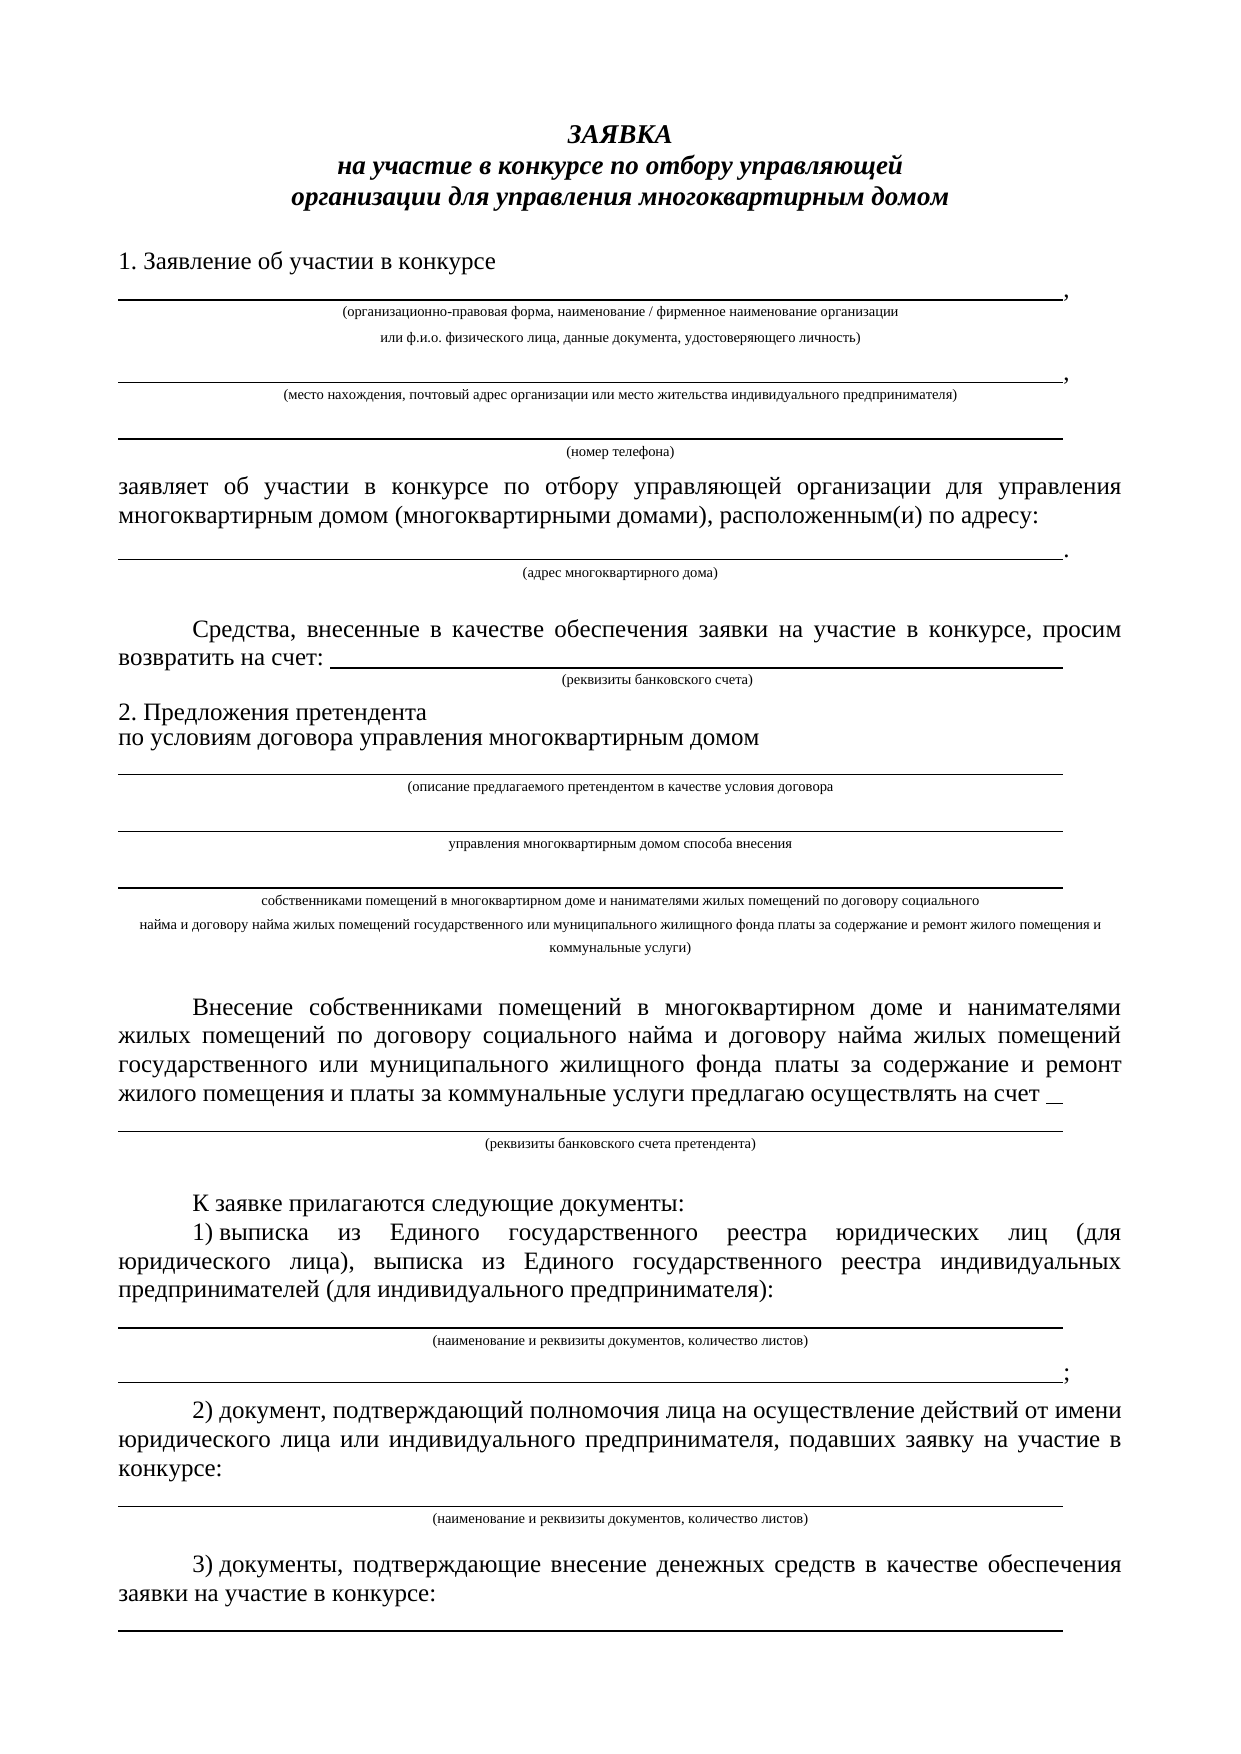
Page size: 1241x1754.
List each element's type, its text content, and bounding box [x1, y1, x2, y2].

text на участие в конкурсе по отбору управляющей [118, 149, 1122, 180]
text (наименование и реквизиты документов, количество листов) [118, 1331, 1122, 1360]
text , [118, 357, 1122, 386]
text (адрес многоквартирного дома) [118, 564, 1122, 593]
text или ф.и.о. физического лица, данные документа, удостоверяющего личность) [118, 332, 1122, 357]
text Средства, внесенные в качестве обеспечения заявки на участие в конкурсе, просим возвратить на счет: [118, 614, 1122, 671]
text , [118, 274, 1122, 303]
text по условиям договора управления многоквартирным домом [118, 725, 1122, 750]
text 2. Предложения претендента [118, 700, 1122, 725]
text ЗАЯВКА [118, 118, 1122, 149]
text управления многоквартирным домом способа внесения [118, 835, 1122, 863]
text . [118, 529, 1122, 564]
text (номер телефона) [118, 442, 1122, 471]
text организации для управления многоквартирным домом [118, 180, 1122, 212]
text 1) выписка из Единого государственного реестра юридических лиц (для юридического лица), выписка из Единого государственного реестра индивидуальных предпринимателей (для индивидуального предпринимателя): [118, 1217, 1122, 1303]
text 2) документ, подтверждающий полномочия лица на осуществление действий от имени юридического лица или индивидуального предпринимателя, подавших заявку на участие в конкурсе: [118, 1396, 1122, 1482]
text Внесение собственниками помещений в многоквартирном доме и нанимателями жилых помещений по договору социального найма и договору найма жилых помещений государственного или муниципального жилищного фонда платы за содержание и ремонт жилого помещения и платы за коммунальные услуги предлагаю осуществлять на счет [118, 992, 1122, 1107]
text К заявке прилагаются следующие документы: [118, 1188, 1122, 1217]
text найма и договору найма жилых помещений государственного или муниципального жилищного фонда платы за содержание и ремонт жилого помещения и коммунальные услуги) [118, 921, 1122, 967]
text (место нахождения, почтовый адрес организации или место жительства индивидуального предпринимателя) [118, 386, 1122, 414]
text (организационно-правовая форма, наименование / фирменное наименование организации [118, 303, 1122, 332]
text 3) документы, подтверждающие внесение денежных средств в качестве обеспечения заявки на участие в конкурсе: [118, 1549, 1122, 1606]
text ; [118, 1360, 1122, 1385]
text (реквизиты банковского счета) [192, 671, 1122, 700]
text собственниками помещений в многоквартирном доме и нанимателями жилых помещений по договору социального [118, 892, 1122, 921]
text заявляет об участии в конкурсе по отбору управляющей организации для управления многоквартирным домом (многоквартирными домами), расположенным(и) по адресу: [118, 471, 1122, 529]
text 1. Заявление об участии в конкурсе [118, 249, 1122, 274]
text (реквизиты банковского счета претендента) [118, 1134, 1122, 1163]
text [118, 1510, 1122, 1538]
text (описание предлагаемого претендентом в качестве условия договора [118, 778, 1122, 807]
